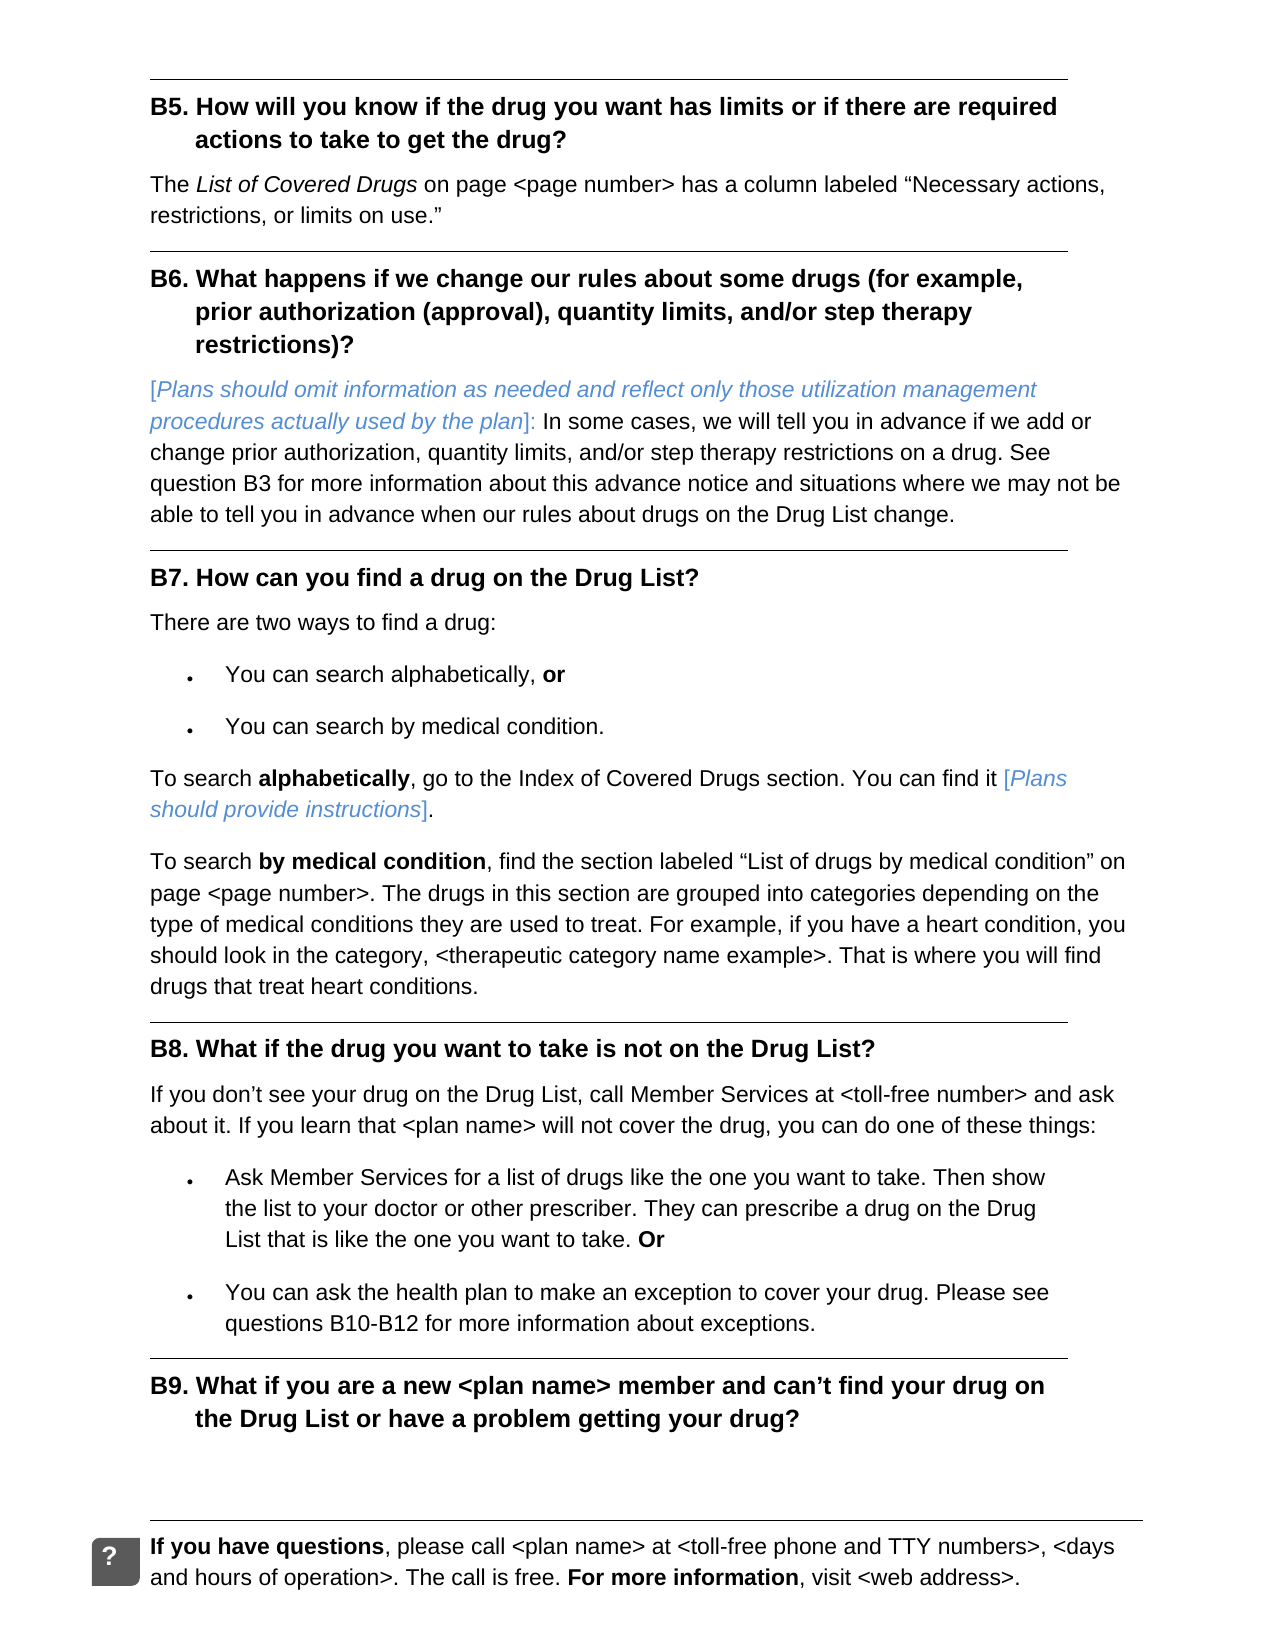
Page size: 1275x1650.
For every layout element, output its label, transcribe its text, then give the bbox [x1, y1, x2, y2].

list You can search alphabetically, or [187, 657, 1068, 688]
list B6. What happens if we change our rules about some drugs (for example, prior authorization (approval), quantity limits, and/or step therapy restrictions)? [150, 252, 1068, 360]
list You can ask the health plan to make an exception to cover your drug. Please see questions B10-B12 for more information about exceptions. [187, 1275, 1068, 1337]
text [Plans should omit information as needed and reflect only those utilization management procedures actually used by the plan]: In some cases, we will tell you in advance if we add or change prior authorization, quantity limits, and/or step therapy restrictions on a drug. See question B3 for more information about this advance notice and situations where we may not be able to tell you in advance when our rules about drugs on the Drug List change. [150, 373, 1143, 529]
text The List of Covered Drugs on page <page number> has a column labeled “Necessary actions, restrictions, or limits on use.” [150, 168, 1143, 230]
list B9. What if you are a new <plan name> member and can’t find your drug on the Drug List or have a problem getting your drug? [150, 1359, 1068, 1434]
text There are two ways to find a drug: [150, 605, 1143, 636]
list Ask Member Services for a list of drugs like the one you want to take. Then show the list to your doctor or other prescriber. They can prescribe a drug on the Drug List that is like the one you want to take. Or [187, 1160, 1068, 1254]
text To search alphabetically, go to the Index of Covered Drugs section. You can find it [Plans should provide instructions]. [150, 761, 1143, 824]
list You can search by medical condition. [187, 709, 1068, 741]
text To search by medical condition, find the section labeled “List of drugs by medical condition” on page <page number>. The drugs in this section are grouped into categories depending on the type of medical conditions they are used to treat. For example, if you have a heart condition, you should look in the category, <therapeutic category name example>. That is where you will find drugs that treat heart conditions. [150, 845, 1143, 1001]
list B5. How will you know if the drug you want has limits or if there are required actions to take to get the drug? [150, 80, 1068, 155]
list B8. What if the drug you want to take is not on the Drug List? [150, 1023, 1068, 1064]
text If you don’t see your drug on the Drug List, call Member Services at <toll-free number> and ask about it. If you learn that <plan name> will not cover the drug, you can do one of these things: [150, 1077, 1143, 1139]
list B7. How can you find a drug on the Drug List? [150, 551, 1068, 593]
